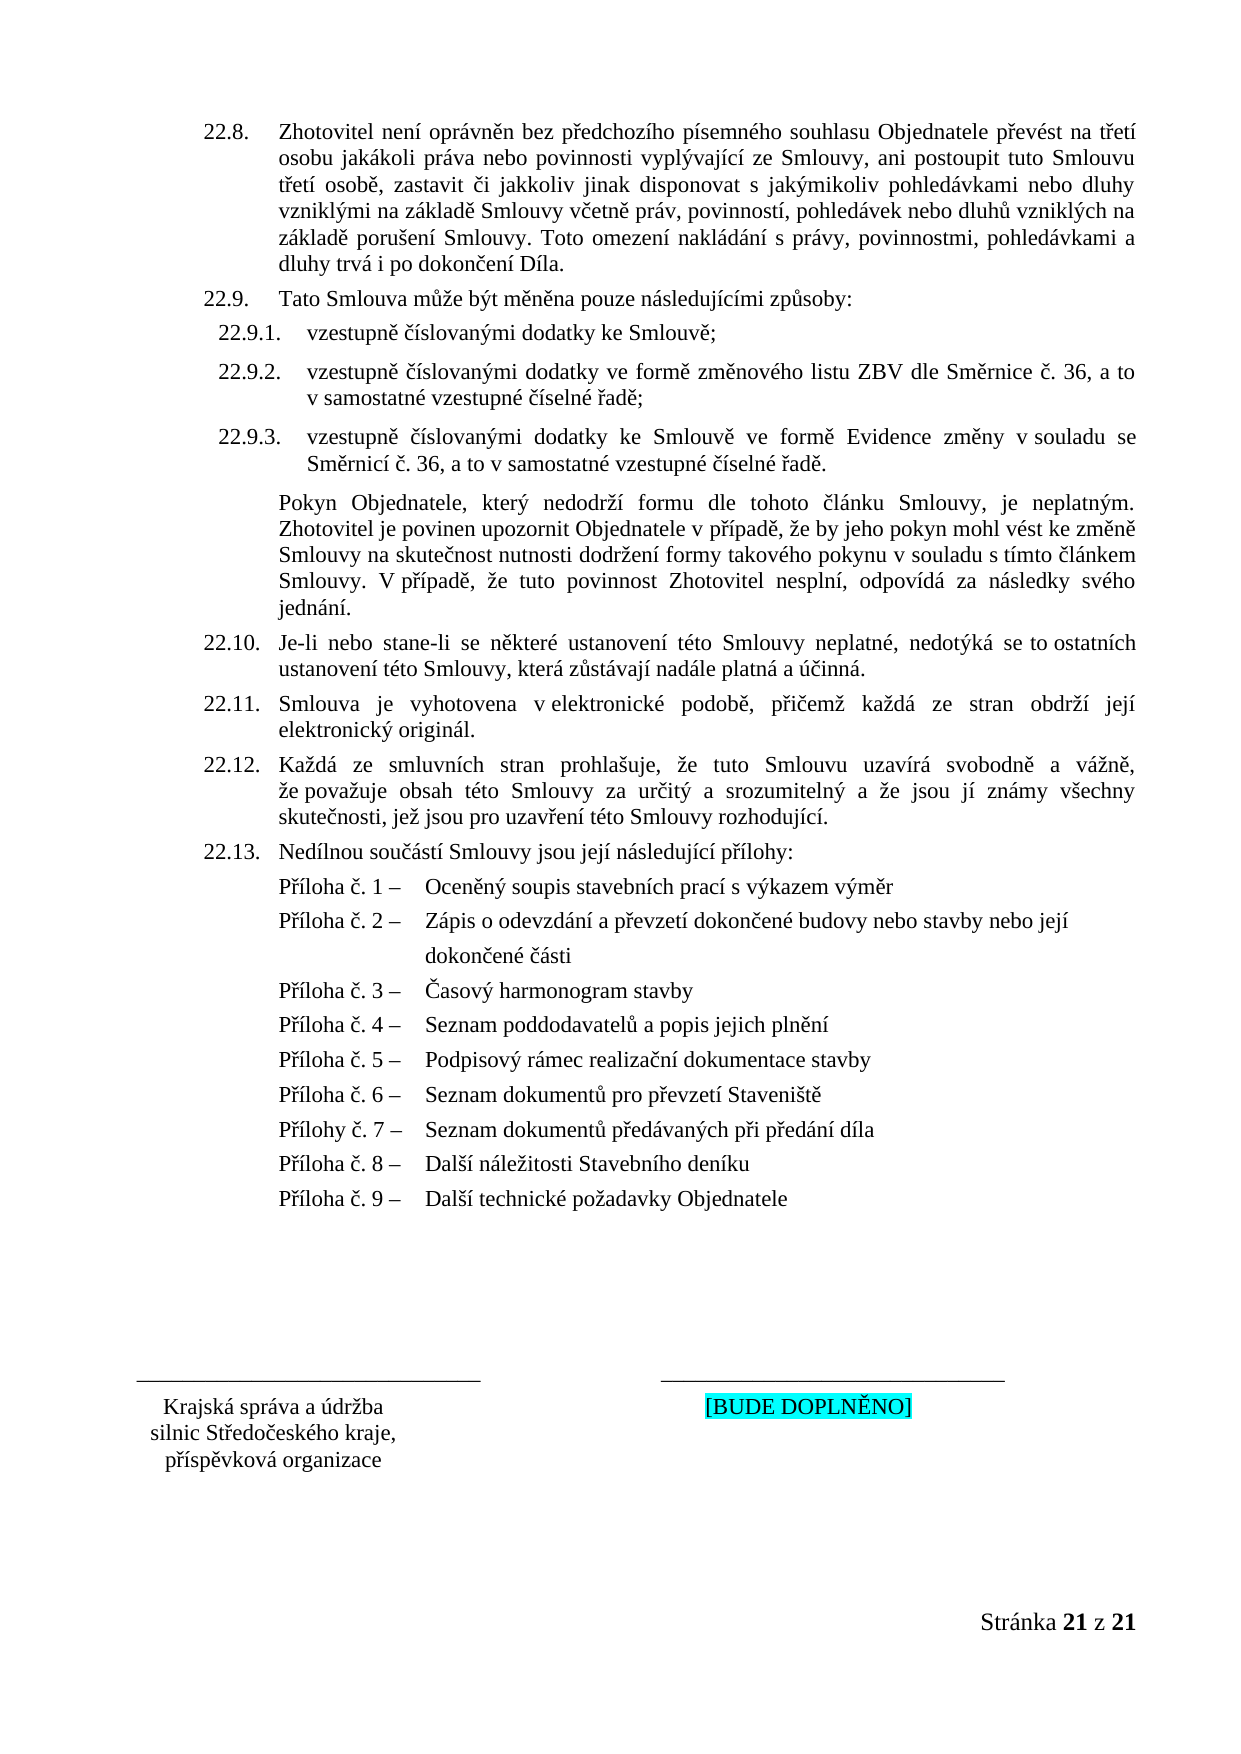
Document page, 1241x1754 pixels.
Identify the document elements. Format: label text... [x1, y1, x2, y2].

table_header [BUDE DOPLNĚNO] [558, 1385, 1060, 1507]
table_header ______________________________ [654, 1246, 1170, 1385]
list Příloha č. 6 – Seznam dokumentů pro převzetí Staveniště [278, 1081, 1136, 1107]
list Příloha č. 4 – Seznam poddodavatelů a popis jejich plnění [278, 1012, 1136, 1038]
table_header ______________________________ [129, 1246, 653, 1385]
subtitle Smlouva je vyhotovena v elektronické podobě, přičemž každá ze stran obdrží její elektronický originál. [203, 690, 1136, 742]
subtitle vzestupně číslovanými dodatky ke Smlouvě; [218, 319, 1136, 346]
list Příloha č. 9 – Další technické požadavky Objednatele [278, 1185, 1136, 1211]
list Příloha č. 5 – Podpisový rámec realizační dokumentace stavby [203, 1046, 1136, 1073]
subtitle Pokyn Objednatele, který nedodrží formu dle tohoto článku Smlouvy, je neplatným. Zhotovitel je povinen upozornit Objednatele v případě, že by jeho pokyn mohl vést ke změně Smlouvy na skutečnost nutnosti dodržení formy takového pokynu v souladu s tímto článkem Smlouvy. V případě, že tuto povinnost Zhotovitel nesplní, odpovídá za následky svého jednání. [278, 488, 1136, 620]
list Příloha č. 1 – Oceněný soupis stavebních prací s výkazem výměr [278, 873, 1136, 899]
subtitle Zhotovitel není oprávněn bez předchozího písemného souhlasu Objednatele převést na třetí osobu jakákoli práva nebo povinnosti vyplývající ze Smlouvy, ani postoupit tuto Smlouvu třetí osobě, zastavit či jakkoliv jinak disponovat s jakýmikoliv pohledávkami nebo dluhy vzniklými na základě Smlouvy včetně práv, povinností, pohledávek nebo dluhů vzniklých na základě porušení Smlouvy. Toto omezení nakládání s právy, povinnostmi, pohledávkami a dluhy trvá i po dokončení Díla. [203, 118, 1136, 276]
list Příloha č. 8 – Další náležitosti Stavebního deníku [278, 1150, 1136, 1177]
subtitle vzestupně číslovanými dodatky ke Smlouvě ve formě Evidence změny v souladu se Směrnicí č. 36, a to v samostatné vzestupné číselné řadě. [218, 423, 1136, 476]
list Příloha č. 3 – Časový harmonogram stavby [278, 977, 1136, 1003]
list Přílohy č. 7 – Seznam dokumentů předávaných při předání díla [278, 1116, 1136, 1142]
subtitle Tato Smlouva může být měněna pouze následujícími způsoby: [203, 284, 1136, 311]
subtitle vzestupně číslovanými dodatky ve formě změnového listu ZBV dle Směrnice č. 36, a to v samostatné vzestupné číselné řadě; [218, 358, 1136, 411]
table_header Krajská správa a údržba silnic Středočeského kraje, příspěvková organizace [129, 1385, 557, 1507]
subtitle Každá ze smluvních stran prohlašuje, že tuto Smlouvu uzavírá svobodně a vážně, že považuje obsah této Smlouvy za určitý a srozumitelný a že jsou jí známy všechny skutečnosti, jež jsou pro uzavření této Smlouvy rozhodující. [203, 751, 1136, 830]
list Příloha č. 2 – Zápis o odevzdání a převzetí dokončené budovy nebo stavby nebo její [278, 907, 1136, 934]
subtitle Je-li nebo stane-li se některé ustanovení této Smlouvy neplatné, nedotýká se to ostatních ustanovení této Smlouvy, která zůstávají nadále platná a účinná. [203, 629, 1136, 681]
list dokončené části [278, 942, 1136, 968]
subtitle Nedílnou součástí Smlouvy jsou její následující přílohy: [203, 838, 1136, 864]
